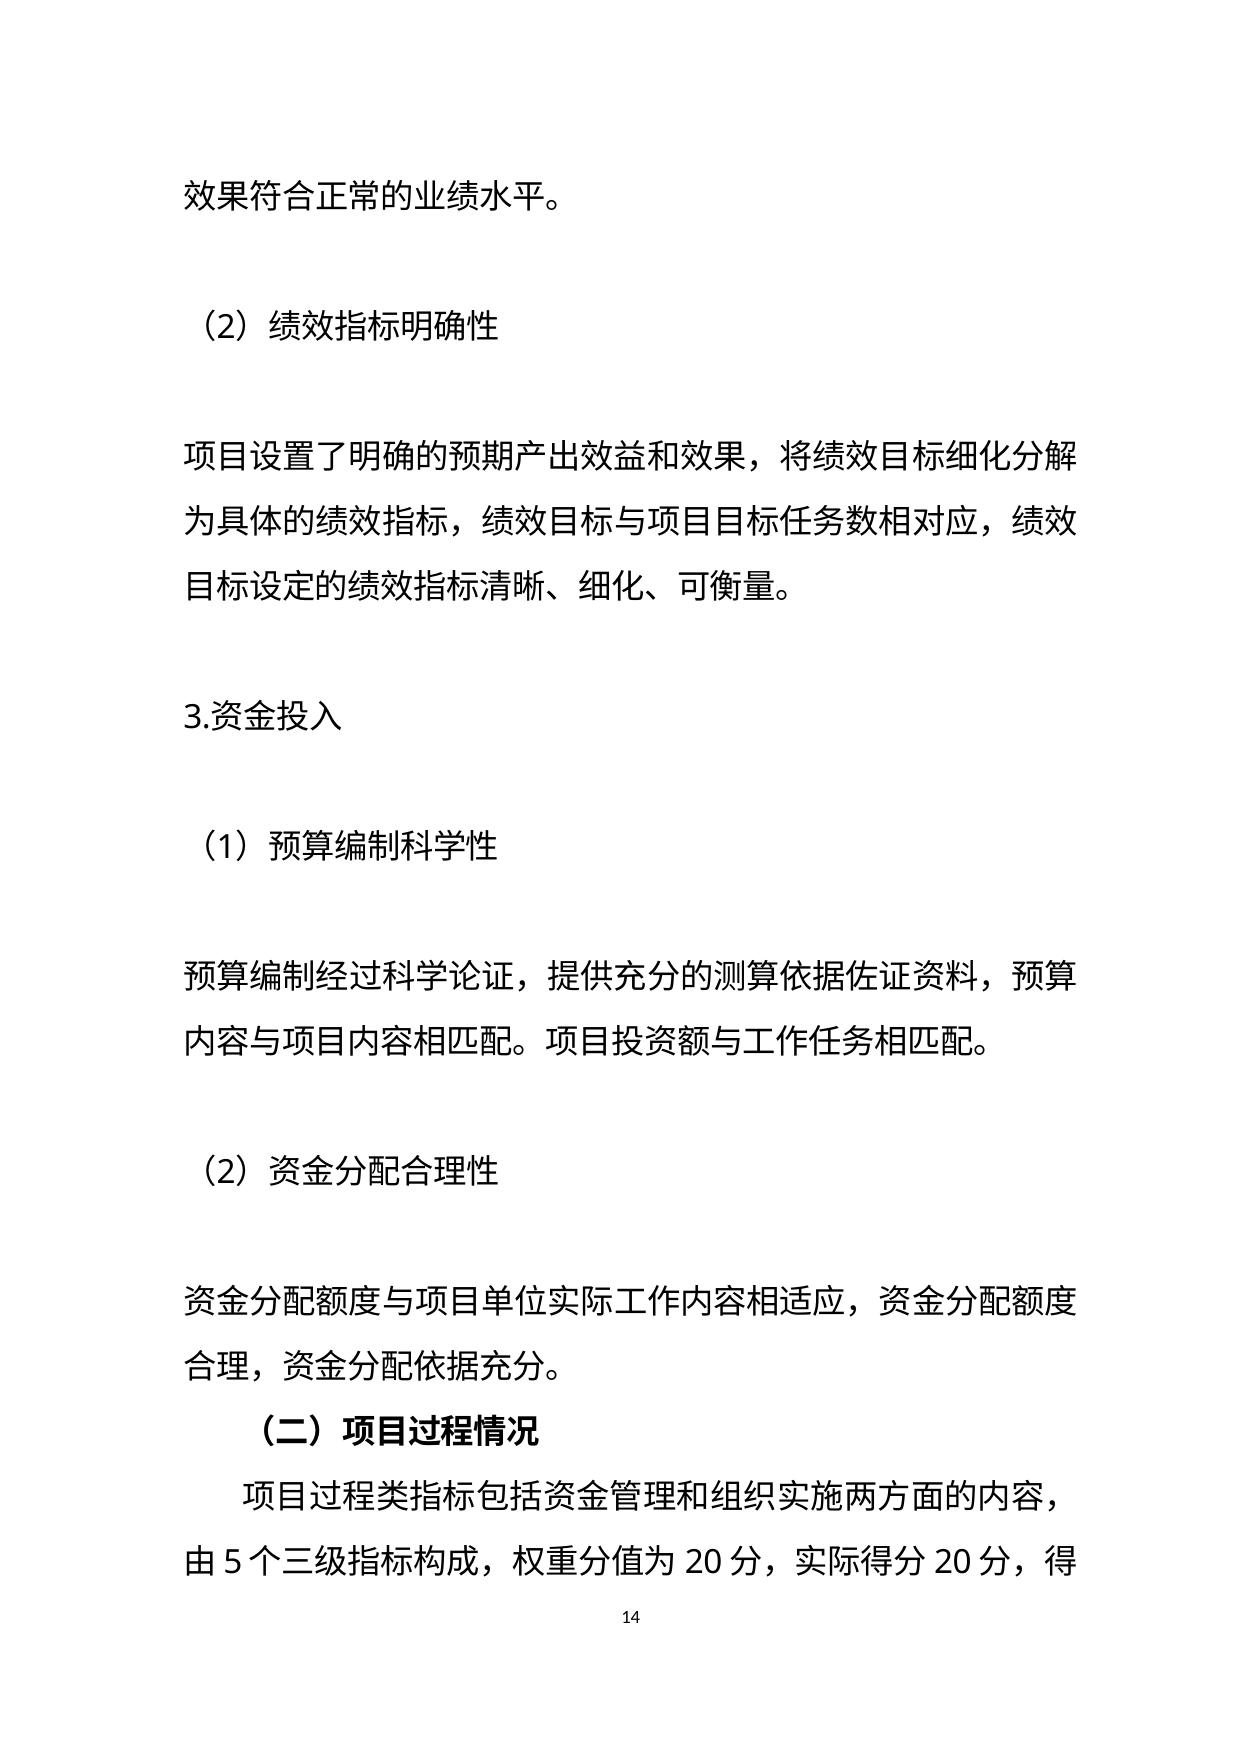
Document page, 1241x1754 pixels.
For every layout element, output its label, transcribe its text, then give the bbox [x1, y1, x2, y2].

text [183, 162, 1078, 1397]
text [183, 1462, 1078, 1592]
text （二）项目过程情况 [183, 1397, 1078, 1462]
